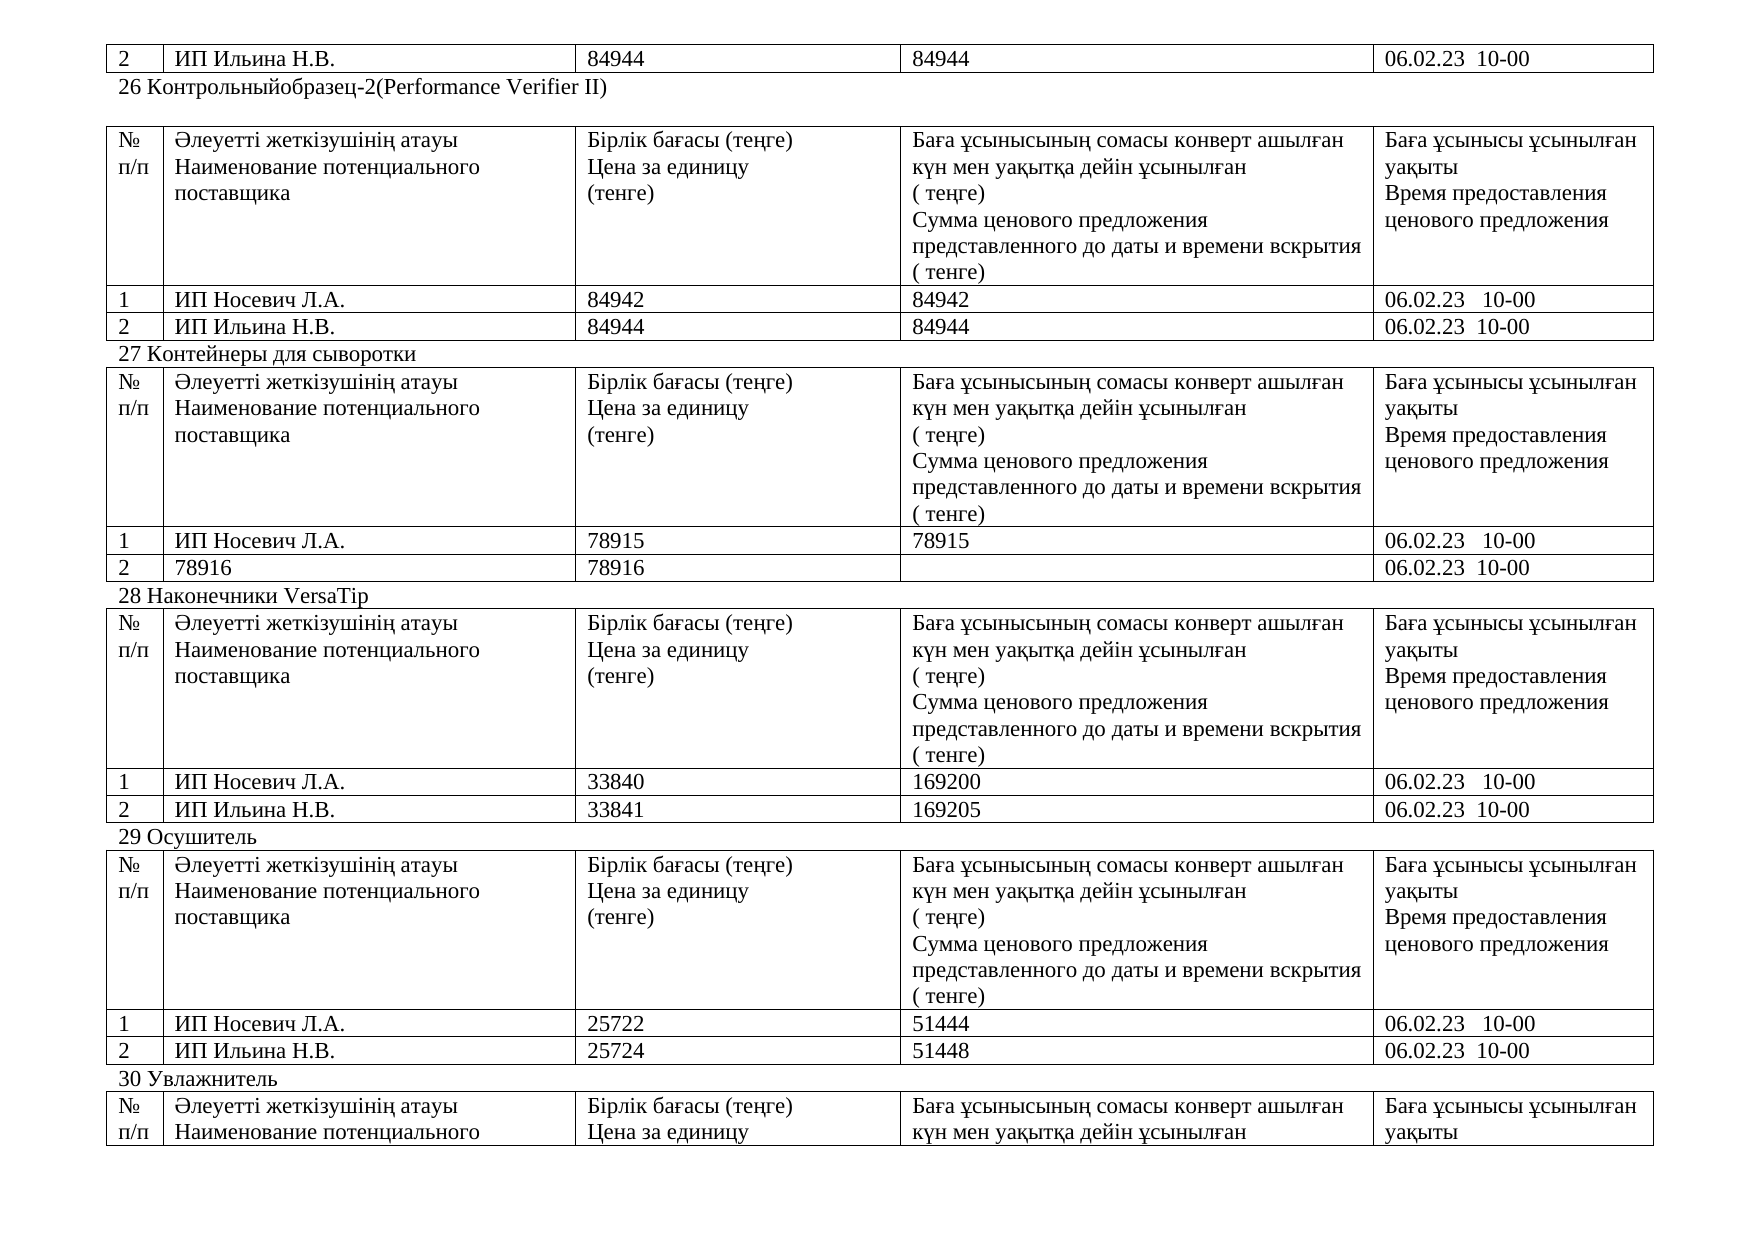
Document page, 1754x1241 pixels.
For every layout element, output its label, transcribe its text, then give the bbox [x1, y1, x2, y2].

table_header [901, 1092, 1373, 1145]
table_header № п/п [107, 609, 163, 767]
table_cell 78916 [164, 555, 575, 581]
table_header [1374, 1092, 1653, 1145]
table_cell 2 [107, 1037, 163, 1063]
table_cell 78915 [576, 527, 900, 553]
table_cell 06.02.23 10-00 [1374, 555, 1653, 581]
table_cell ИП Носевич Л.А. [164, 1010, 575, 1036]
table_header № п/п [107, 1092, 163, 1145]
table_cell 84944 [901, 313, 1373, 339]
table_cell 1 [107, 1010, 163, 1036]
table_cell 33841 [576, 796, 900, 822]
table_cell ИП Ильина Н.В. [164, 45, 575, 72]
table_cell ИП Ильина Н.В. [164, 796, 575, 822]
table_cell 06.02.23 10-00 [1374, 527, 1653, 553]
table_header Баға ұсынысы ұсынылған уақыты Время предоставления ценового предложения [1374, 609, 1653, 767]
table_cell 78916 [576, 555, 900, 581]
table_cell 84944 [576, 45, 900, 72]
table_cell 25722 [576, 1010, 900, 1036]
table_header Бірлік бағасы (теңге) Цена за единицу (тенге) [576, 851, 900, 1009]
text 27 Контейнеры для сыворотки [118, 341, 1636, 367]
table_cell 78915 [901, 527, 1373, 553]
table_header Баға ұсынысы ұсынылған уақыты Время предоставления ценового предложения [1374, 368, 1653, 526]
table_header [164, 1092, 575, 1145]
table_cell 2 [107, 555, 163, 581]
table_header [164, 127, 575, 285]
table_cell 06.02.23 10-00 [1374, 313, 1653, 339]
table_header № п/п [107, 368, 163, 526]
table_cell 1 [107, 527, 163, 553]
table_cell 84942 [576, 286, 900, 312]
table_header Баға ұсынысы ұсынылған уақыты Время предоставления ценового предложения [1374, 851, 1653, 1009]
table_header № п/п [107, 851, 163, 1009]
table_header Әлеуетті жеткізушінің атауы Наименование потенциального поставщика [164, 609, 575, 767]
table_cell 33840 [576, 769, 900, 795]
table_header Әлеуетті жеткізушінің атауы Наименование потенциального поставщика [164, 851, 575, 1009]
table_cell [901, 555, 1373, 581]
table_cell 84944 [901, 45, 1373, 72]
table_cell ИП Носевич Л.А. [164, 286, 575, 312]
table_cell 06.02.23 10-00 [1374, 1010, 1653, 1036]
text 28 Наконечники VersaTip [118, 582, 1636, 608]
table_header Әлеуетті жеткізушінің атауы Наименование потенциального поставщика [164, 368, 575, 526]
table_cell 2 [107, 45, 163, 72]
table_cell 06.02.23 10-00 [1374, 796, 1653, 822]
table_cell 2 [107, 313, 163, 339]
text 30 Увлажнитель [118, 1065, 1636, 1091]
table_header № п/п [107, 127, 163, 285]
table_header Бірлік бағасы (теңге) Цена за единицу (тенге) [576, 609, 900, 767]
table_cell 51444 [901, 1010, 1373, 1036]
table_cell 2 [107, 796, 163, 822]
table_cell ИП Носевич Л.А. [164, 527, 575, 553]
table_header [576, 127, 900, 285]
table_cell 25724 [576, 1037, 900, 1063]
table_cell 06.02.23 10-00 [1374, 286, 1653, 312]
table_cell 1 [107, 286, 163, 312]
table_cell ИП Носевич Л.А. [164, 769, 575, 795]
table_cell 84944 [576, 313, 900, 339]
table_cell 51448 [901, 1037, 1373, 1063]
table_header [576, 1092, 900, 1145]
table_cell 169200 [901, 769, 1373, 795]
table_cell 06.02.23 10-00 [1374, 1037, 1653, 1063]
table_cell ИП Ильина Н.В. [164, 313, 575, 339]
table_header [901, 127, 1373, 285]
table_cell ИП Ильина Н.В. [164, 1037, 575, 1063]
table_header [1374, 127, 1653, 285]
table_header Бірлік бағасы (теңге) Цена за единицу (тенге) [576, 368, 900, 526]
table_cell 1 [107, 769, 163, 795]
table_cell 84942 [901, 286, 1373, 312]
table_cell 06.02.23 10-00 [1374, 769, 1653, 795]
table_cell 06.02.23 10-00 [1374, 45, 1653, 72]
table_cell 169205 [901, 796, 1373, 822]
text 26 Контрольныйобразец-2(Performance Verifier II) [118, 73, 1636, 99]
text 29 Осушитель [118, 823, 1636, 849]
